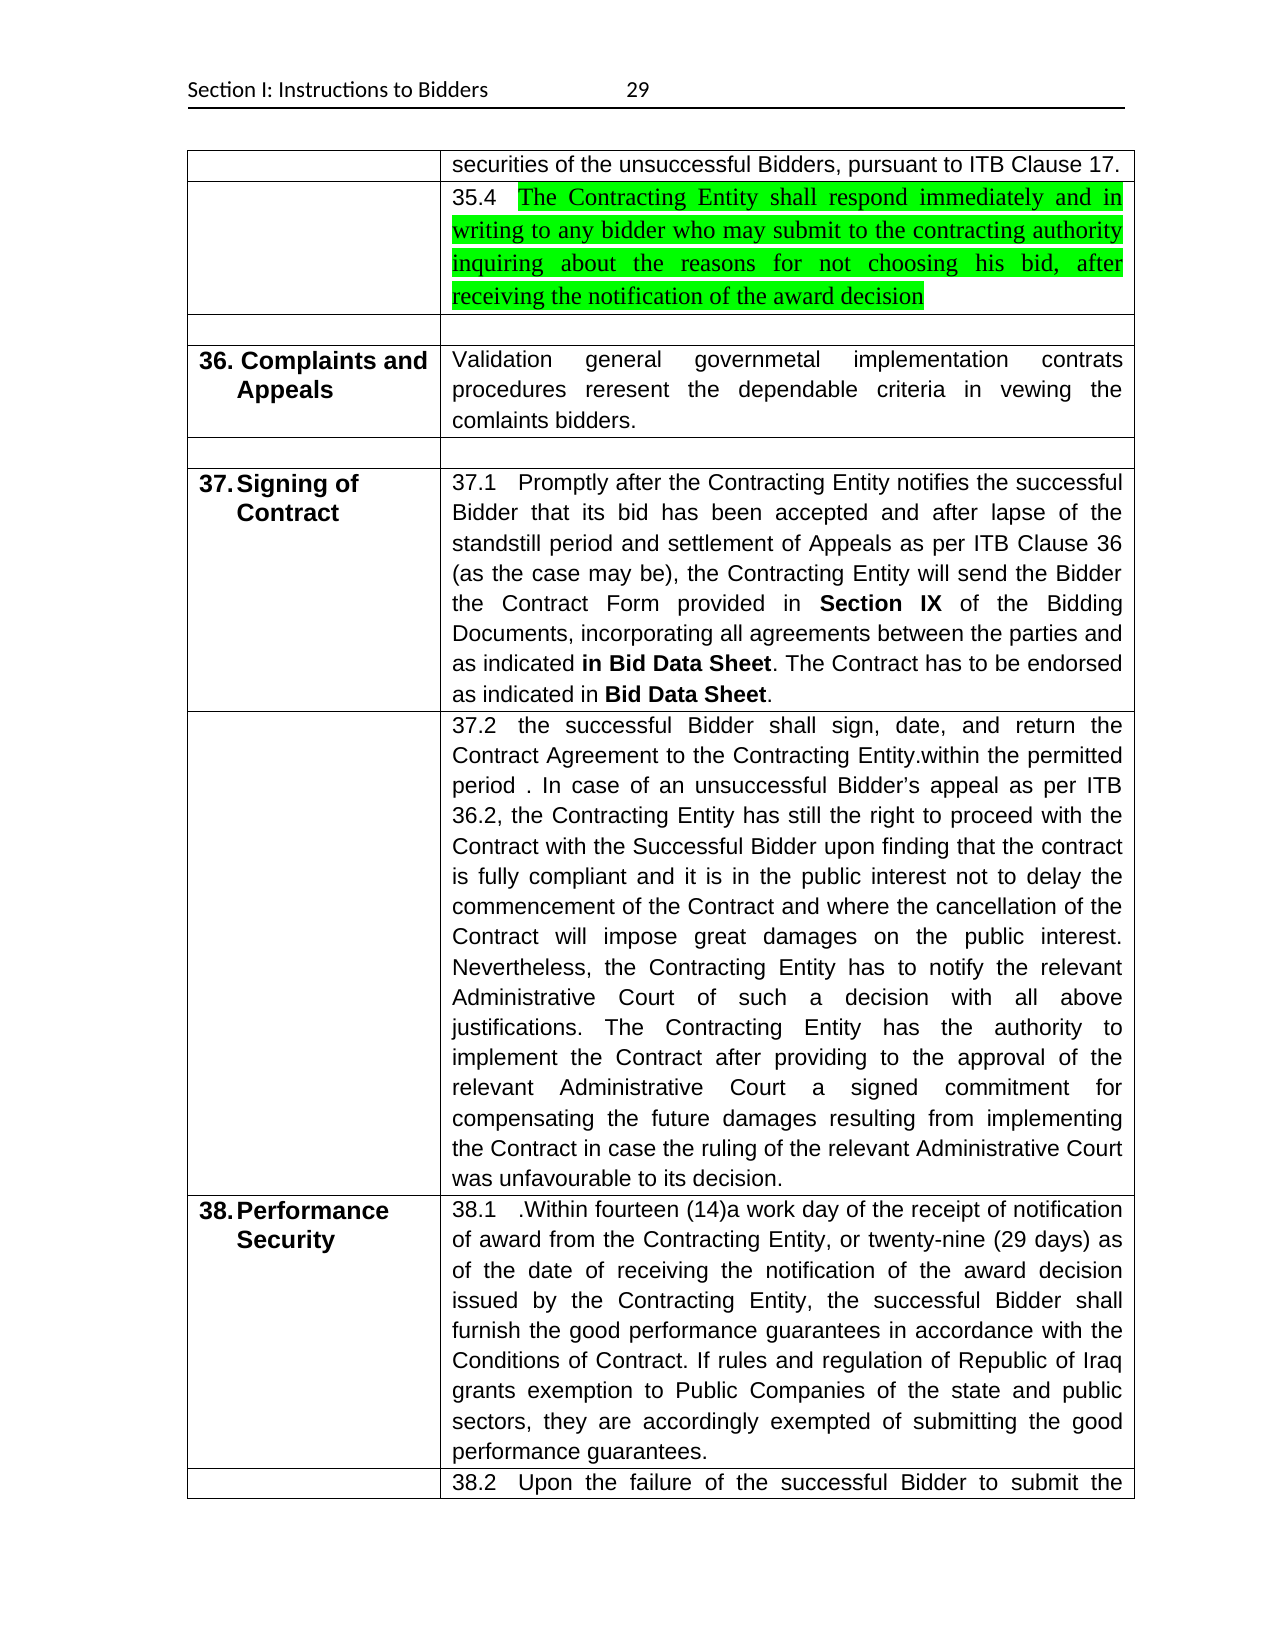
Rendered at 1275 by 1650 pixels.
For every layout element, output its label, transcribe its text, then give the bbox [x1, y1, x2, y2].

table_cell [188, 182, 440, 314]
table_cell [188, 438, 440, 468]
table_cell 36. Complaints and Appeals [188, 346, 440, 437]
table_cell Validation general governmetal implementation contrats procedures reresent the dependable criteria in vewing the comlaints bidders. [441, 346, 1134, 437]
table_cell [188, 151, 440, 181]
table_cell 37.2 the successful Bidder shall sign, date, and return the Contract Agreement to the Contracting Entity.within the permitted period . In case of an unsuccessful Bidder’s appeal as per ITB 36.2, the Contracting Entity has still the right to proceed with the Contract with the Successful Bidder upon finding that the contract is fully compliant and it is in the public interest not to delay the commencement of the Contract and where the cancellation of the Contract will impose great damages on the public interest. Nevertheless, the Contracting Entity has to notify the relevant Administrative Court of such a decision with all above justifications. The Contracting Entity has the authority to implement the Contract after providing to the approval of the relevant Administrative Court a signed commitment for compensating the future damages resulting from implementing the Contract in case the ruling of the relevant Administrative Court was unfavourable to its decision. [441, 712, 1134, 1195]
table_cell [441, 1469, 1134, 1498]
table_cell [441, 151, 1134, 181]
table_cell 37. Signing of Contract [188, 469, 440, 711]
table_cell [188, 1469, 440, 1498]
table_cell 35.4 The Contracting Entity shall respond immediately and in writing to any bidder who may submit to the contracting authority inquiring about the reasons for not choosing his bid, after receiving the notification of the award decision [441, 182, 1134, 314]
table_cell [441, 438, 1134, 468]
table_cell 38. Performance Security [188, 1196, 440, 1468]
table_cell [188, 315, 440, 345]
table_cell 38.1 .Within fourteen (14)a work day of the receipt of notification of award from the Contracting Entity, or twenty-nine (29 days) as of the date of receiving the notification of the award decision issued by the Contracting Entity, the successful Bidder shall furnish the good performance guarantees in accordance with the Conditions of Contract. If rules and regulation of Republic of Iraq grants exemption to Public Companies of the state and public sectors, they are accordingly exempted of submitting the good performance guarantees. [441, 1196, 1134, 1468]
table_cell 37.1 Promptly after the Contracting Entity notifies the successful Bidder that its bid has been accepted and after lapse of the standstill period and settlement of Appeals as per ITB Clause 36 (as the case may be), the Contracting Entity will send the Bidder the Contract Form provided in Section IX of the Bidding Documents, incorporating all agreements between the parties and as indicated in Bid Data Sheet. The Contract has to be endorsed as indicated in Bid Data Sheet. [441, 469, 1134, 711]
table_cell [188, 712, 440, 1195]
table_cell [441, 315, 1134, 345]
